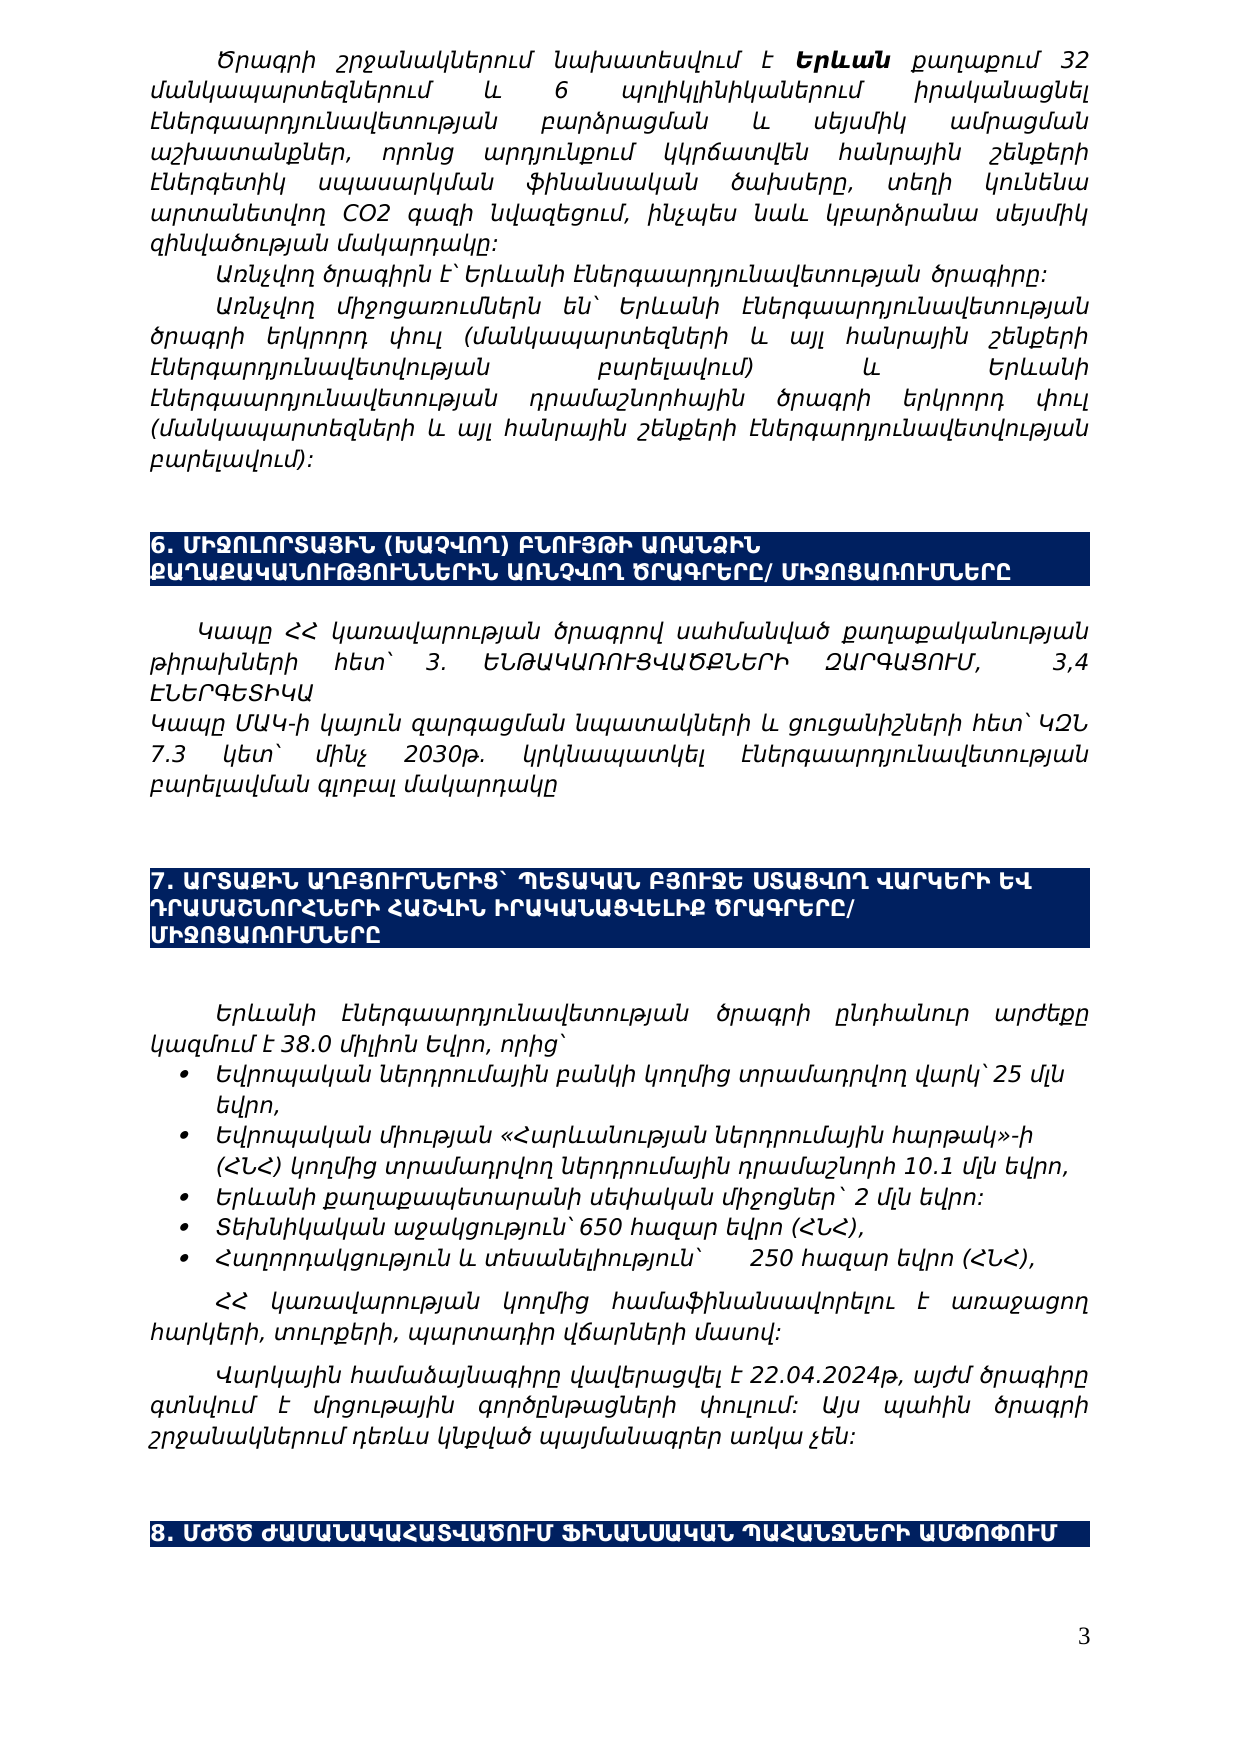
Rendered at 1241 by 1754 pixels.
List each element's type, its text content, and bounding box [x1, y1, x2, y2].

text Ծրագրի շրջանակներում նախատեսվում է Երևան քաղաքում 32 մանկապարտեզներում և 6 պոլիկլինիկաներում իրականացնել էներգաարդյունավետության բարձրացման և սեյսմիկ ամրացման աշխատանքներ, որոնց արդյունքում կկրճատվեն հանրային շենքերի էներգետիկ սպասարկման ֆինանսական ծախսերը, տեղի կունենա արտանետվող CO2 գազի նվազեցում, ինչպես նաև կբարձրանա սեյսմիկ զինվածության մակարդակը: [150, 47, 1090, 257]
list Եվրոպական ներդրումային բանկի կողմից տրամադրվող վարկ՝ 25 մլն եվրո, [178, 1061, 1090, 1119]
text Կապը ՄԱԿ-ի կայուն զարգացման նպատակների և ցուցանիշների հետ՝ ԿԶՆ 7.3 կետ՝ մինչ 2030թ. կրկնապատկել էներգաարդյունավետության բարելավման գլոբալ մակարդակը [150, 710, 1090, 798]
text Առնչվող ծրագիրն է՝ Երևանի էներգաարդյունավետության ծրագիրը: [150, 261, 1090, 288]
list Հաղորդակցություն և տեսանելիություն՝ 250 հազար եվրո (ՀՆՀ), [178, 1245, 1090, 1272]
text Երևանի էներգաարդյունավետության ծրագրի ընդհանուր արժեքը կազմում է 38.0 միլիոն Եվրո, որից՝ [150, 1000, 1090, 1057]
subtitle 7. ԱՐՏԱՔԻՆ ԱՂԲՅՈՒՐՆԵՐԻՑ` ՊԵՏԱԿԱՆ ԲՅՈՒՋԵ ՍՏԱՑՎՈՂ ՎԱՐԿԵՐԻ ԵՎ ԴՐԱՄԱՇՆՈՐՀՆԵՐԻ ՀԱՇՎԻՆ ԻՐԱԿԱՆԱՑՎԵԼԻՔ ԾՐԱԳՐԵՐԸ/ ՄԻՋՈՑԱՌՈՒՄՆԵՐԸ [150, 868, 1090, 948]
text Վարկային համաձայնագիրը վավերացվել է 22.04.2024թ, այժմ ծրագիրը գտնվում է մրցութային գործընթացների փուլում: Այս պահին ծրագրի շրջանակներում դեռևս կնքված պայմանագրեր առկա չեն: [150, 1362, 1090, 1450]
list Երևանի քաղաքապետարանի սեփական միջոցներ` 2 մլն եվրո: [178, 1184, 1090, 1211]
list Տեխնիկական աջակցություն՝ 650 հազար եվրո (ՀՆՀ), [178, 1214, 1090, 1241]
list Եվրոպական միության «Հարևանության ներդրումային հարթակ»-ի (ՀՆՀ) կողմից տրամադրվող ներդրումային դրամաշնորհ 10.1 մլն եվրո, [178, 1123, 1090, 1180]
text Առնչվող միջոցառումներն են՝ Երևանի էներգաարդյունավետության ծրագրի երկրորդ փուլ (մանկապարտեզների և այլ հանրային շենքերի էներգարդյունավետվության բարելավում) և Երևանի էներգաարդյունավետության դրամաշնորհային ծրագրի երկրորդ փուլ (մանկապարտեզների և այլ հանրային շենքերի էներգարդյունավետվության բարելավում): [150, 293, 1090, 473]
subtitle 8. ՄԺԾԾ ԺԱՄԱՆԱԿԱՀԱՏՎԱԾՈՒՄ ՖԻՆԱՆՍԱԿԱՆ ՊԱՀԱՆՋՆԵՐԻ ԱՄՓՈՓՈՒՄ [150, 1521, 1090, 1547]
subtitle 6. ՄԻՋՈԼՈՐՏԱՅԻՆ (ԽԱՉՎՈՂ) ԲՆՈՒՅԹԻ ԱՌԱՆՁԻՆ ՔԱՂԱՔԱԿԱՆՈՒԹՅՈՒՆՆԵՐԻՆ ԱՌՆՉՎՈՂ ԾՐԱԳՐԵՐԸ/ ՄԻՋՈՑԱՌՈՒՄՆԵՐԸ [150, 532, 1090, 586]
text ՀՀ կառավարության կողմից համաֆինանսավորելու է առաջացող հարկերի, տուրքերի, պարտադիր վճարների մասով: [150, 1288, 1090, 1346]
text Կապը ՀՀ կառավարության ծրագրով սահմանված քաղաքականության թիրախների հետ՝ 3. ԵՆԹԱԿԱՌՈՒՑՎԱԾՔՆԵՐԻ ԶԱՐԳԱՑՈՒՄ, 3,4 ԷՆԵՐԳԵՏԻԿԱ [150, 618, 1090, 706]
